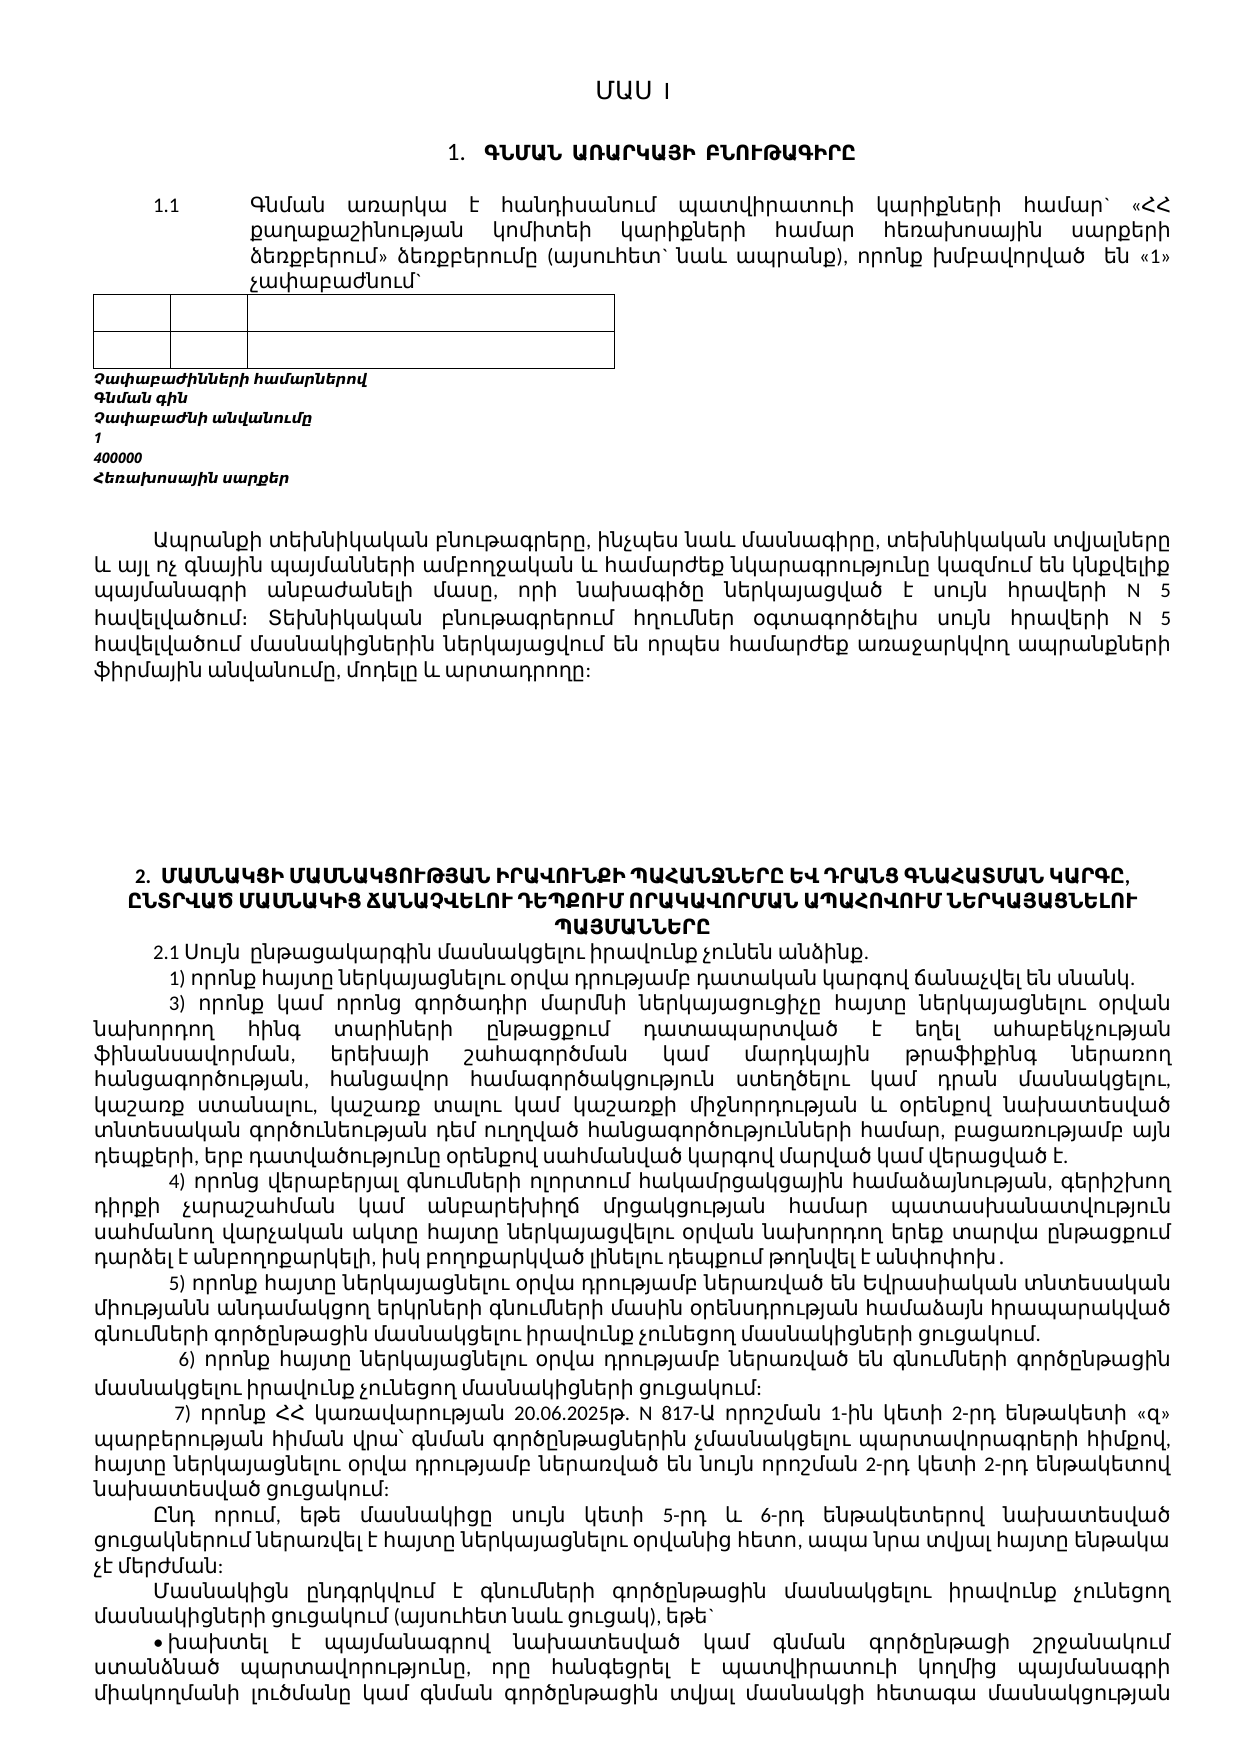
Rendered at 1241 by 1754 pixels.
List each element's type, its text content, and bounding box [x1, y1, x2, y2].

text 4) որոնց վերաբերյալ գնումների ոլորտում հակամրցակցային համաձայնության, գերիշխող դիրքի չարաշահման կամ անբարեխիղճ մրցակցության համար պատասխանատվություն սահմանող վարչական ակտը հայտը ներկայացվելու օրվան նախորդող երեք տարվա ընթացքում դարձել է անբողոքարկելի, իսկ բողոքարկված լինելու դեպքում թողնվել է անփոփոխ․ [94, 1168, 1171, 1270]
subtitle Գնման առարկա է հանդիսանում պատվիրատուի կարիքների համար` «ՀՀ քաղաքաշինության կոմիտեի կարիքների համար հեռախոսային սարքերի ձեռքբերում» ձեռքբերումը (այսուհետ` նաև ապրանք), որոնք խմբավորված են «1» չափաբաժնում` [153, 192, 1171, 294]
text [94, 1629, 1171, 1705]
text Ապրանքի տեխնիկական բնութագրերը, ինչպես նաև մասնագիրը, տեխնիկական տվյալները և այլ ոչ գնային պայմանների ամբողջական և համարժեք նկարագրությունը կազմում են կնքվելիք պայմանագրի անբաժանելի մասը, որի նախագիծը ներկայացված է սույն հրավերի N 5 հավելվածում։ Տեխնիկական բնութագրերում հղումներ օգտագործելիս սույն հրավերի N 5 հավելվածում մասնակիցներին ներկայացվում են որպես համարժեք առաջարկվող ապրանքների ֆիրմային անվանումը, մոդելը և արտադրողը: [94, 527, 1171, 682]
text 2. ՄԱՍՆԱԿՑԻ ՄԱՍՆԱԿՑՈՒԹՅԱՆ ԻՐԱՎՈՒՆՔԻ ՊԱՀԱՆՋՆԵՐԸ ԵՎ ԴՐԱՆՑ ԳՆԱՀԱՏՄԱՆ ԿԱՐԳԸ, ԸՆՏՐՎԱԾ ՄԱՍՆԱԿԻՑ ՃԱՆԱՉՎԵԼՈՒ ԴԵՊՔՈՒՄ ՈՐԱԿԱՎՈՐՄԱՆ ԱՊԱՀՈՎՈՒՄ ՆԵՐԿԱՅԱՑՆԵԼՈՒ ՊԱՅՄԱՆՆԵՐԸ [94, 863, 1171, 939]
text 6) որոնք հայտը ներկայացնելու օրվա դրությամբ ներառված են գնումների գործընթացին մասնակցելու իրավունք չունեցող մասնակիցների ցուցակում: [94, 1346, 1171, 1400]
text ՄԱՍ I [94, 75, 1171, 106]
list ԳՆՄԱՆ ԱՌԱՐԿԱՅԻ ԲՆՈՒԹԱԳԻՐԸ [131, 136, 1171, 167]
text 7) որոնք ՀՀ կառավարության 20.06.2025թ. N 817-Ա որոշման 1-ին կետի 2-րդ ենթակետի «զ» պարբերության հիման վրա՝ գնման գործընթացներին չմասնակցելու պարտավորագրերի հիմքով, հայտը ներկայացնելու օրվա դրությամբ ներառված են նույն որոշման 2-րդ կետի 2-րդ ենթակետով նախատեսված ցուցակում: [94, 1400, 1171, 1502]
text Ընդ որում, եթե մասնակիցը սույն կետի 5-րդ և 6-րդ ենթակետերով նախատեսված ցուցակներում ներառվել է հայտը ներկայացնելու օրվանից հետո, ապա նրա տվյալ հայտը ենթակա չէ մերժման: [94, 1502, 1171, 1578]
text Մասնակիցն ընդգրկվում է գնումների գործընթացին մասնակցելու իրավունք չունեցող մասնակիցների ցուցակում (այսուհետ նաև ցուցակ), եթե` [94, 1578, 1171, 1629]
text 3) որոնք կամ որոնց գործադիր մարմնի ներկայացուցիչը հայտը ներկայացնելու օրվան նախորդող հինգ տարիների ընթացքում դատապարտված է եղել ահաբեկչության ֆինանսավորման, երեխայի շահագործման կամ մարդկային թրաֆիքինգ ներառող հանցագործության, հանցավոր համագործակցություն ստեղծելու կամ դրան մասնակցելու, կաշառք ստանալու, կաշառք տալու կամ կաշառքի միջնորդության և օրենքով նախատեսված տնտեսական գործունեության դեմ ուղղված հանցագործությունների համար, բացառությամբ այն դեպքերի, երբ դատվածությունը օրենքով սահմանված կարգով մարված կամ վերացված է. [94, 990, 1171, 1168]
text 5) որոնք հայտը ներկայացնելու օրվա դրությամբ ներառված են Եվրասիական տնտեսական միությանն անդամակցող երկրների գնումների մասին օրենսդրության համաձայն հրապարակված գնումների գործընթացին մասնակցելու իրավունք չունեցող մասնակիցների ցուցակում. [94, 1270, 1171, 1346]
text 1) որոնք հայտը ներկայացնելու օրվա դրությամբ դատական կարգով ճանաչվել են սնանկ. [94, 965, 1171, 990]
text 2.1 Սույն ընթացակարգին մասնակցելու իրավունք չունեն անձինք. [94, 939, 1171, 965]
